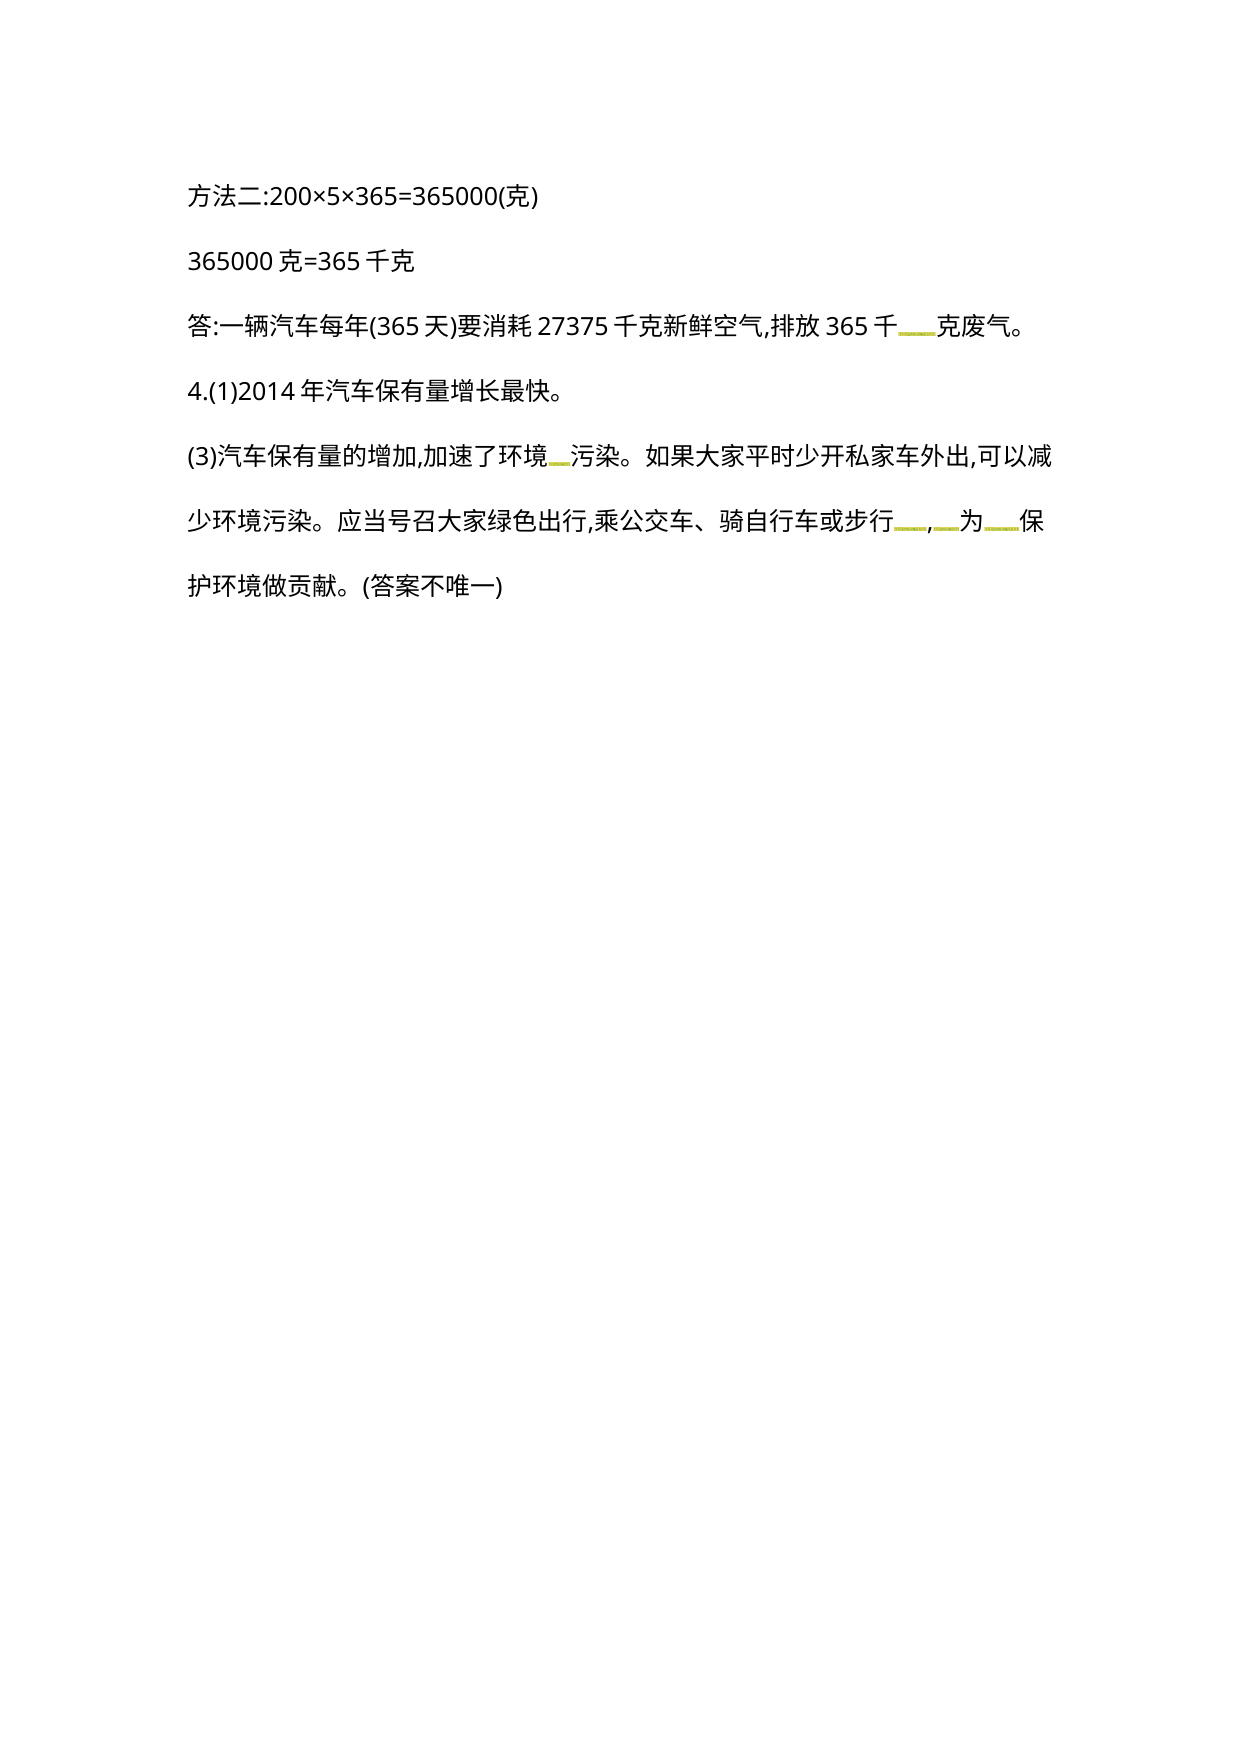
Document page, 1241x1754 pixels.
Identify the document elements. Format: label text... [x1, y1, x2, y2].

text (3)汽车保有量的增加,加速了环境污染。如果大家平时少开私家车外出,可以减少环境污染。应当号召大家绿色出行,乘公交车、骑自行车或步行,为保护环境做贡献。(答案不唯一) [187, 422, 1053, 617]
text 4.(1)2014年汽车保有量增长最快。 [187, 357, 1053, 422]
picture [548, 462, 571, 466]
text 365000克=365千克[来源:学科网] [187, 227, 1053, 292]
picture [894, 527, 927, 531]
text 方法二:200×5×365=365000(克) [187, 162, 1053, 227]
picture [933, 527, 960, 531]
picture [984, 527, 1020, 531]
text 答:一辆汽车每年(365天)要消耗27375千克新鲜空气,排放365千克废气。 [187, 292, 1053, 357]
picture [898, 332, 936, 336]
